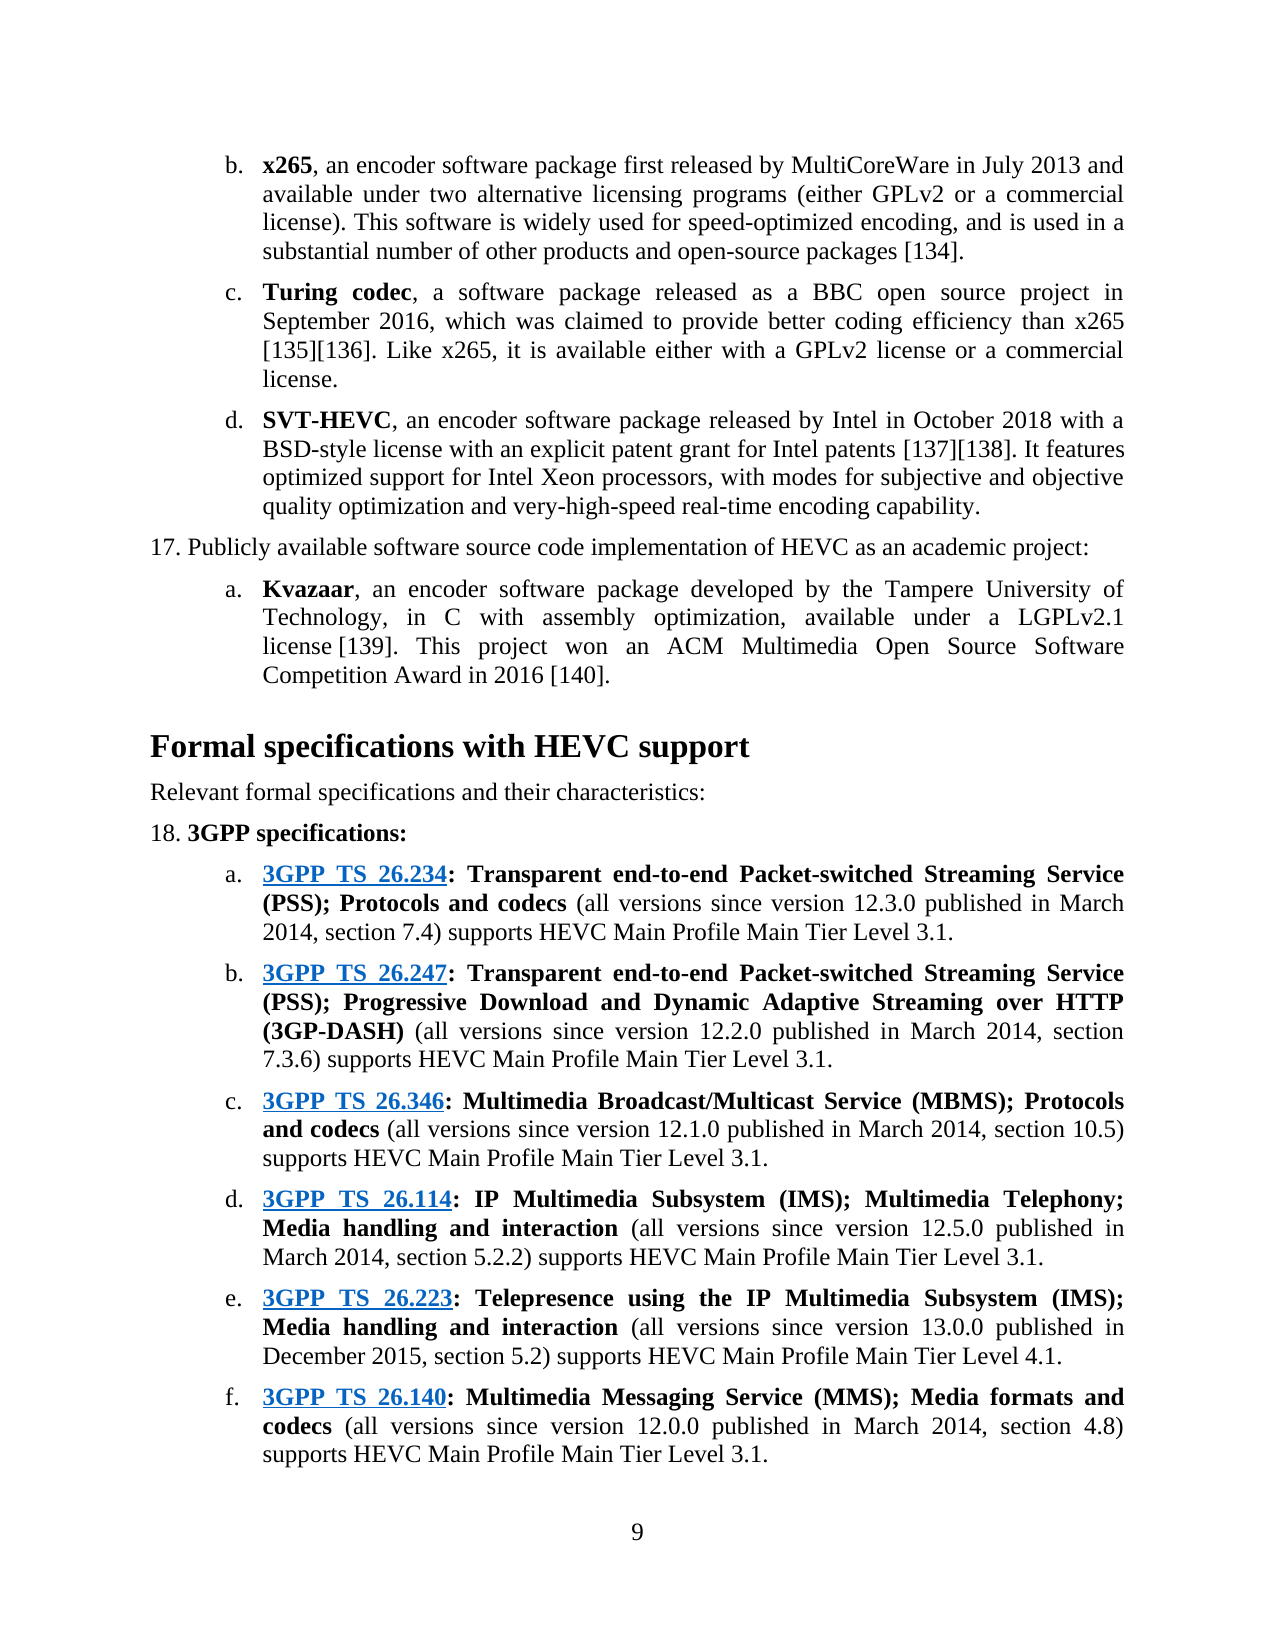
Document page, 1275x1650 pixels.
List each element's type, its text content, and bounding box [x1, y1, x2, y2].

list 3GPP TS 26.140: Multimedia Messaging Service (MMS); Media formats and codecs (all versions since version 12.0.0 published in March 2014, section 4.8) supports HEVC Main Profile Main Tier Level 3.1. [225, 1382, 1125, 1468]
list 3GPP TS 26.223: Telepresence using the IP Multimedia Subsystem (IMS); Media handling and interaction (all versions since version 13.0.0 published in December 2015, section 5.2) supports HEVC Main Profile Main Tier Level 4.1. [225, 1283, 1125, 1369]
list x265, an encoder software package first released by MultiCoreWare in July 2013 and available under two alternative licensing programs (either GPLv2 or a commercial license). This software is widely used for speed-optimized encoding, and is used in a substantial number of other products and open-source packages [134]. [225, 150, 1125, 265]
list Kvazaar, an encoder software package developed by the Tampere University of Technology, in C with assembly optimization, available under a LGPLv2.1 license [139]. This project won an ACM Multimedia Open Source Software Competition Award in 2016 [140]. [225, 574, 1125, 689]
list 3GPP specifications: [150, 818, 1125, 847]
list Publicly available software source code implementation of HEVC as an academic project: [150, 532, 1125, 561]
list 3GPP TS 26.114: IP Multimedia Subsystem (IMS); Multimedia Telephony; Media handling and interaction (all versions since version 12.5.0 published in March 2014, section 5.2.2) supports HEVC Main Profile Main Tier Level 3.1. [225, 1184, 1125, 1271]
list 3GPP TS 26.234: Transparent end-to-end Packet-switched Streaming Service (PSS); Protocols and codecs (all versions since version 12.3.0 published in March 2014, section 7.4) supports HEVC Main Profile Main Tier Level 3.1. [225, 859, 1125, 946]
list SVT-HEVC, an encoder software package released by Intel in October 2018 with a BSD-style license with an explicit patent grant for Intel patents [137][138]. It features optimized support for Intel Xeon processors, with modes for subjective and objective quality optimization and very-high-speed real-time encoding capability. [225, 405, 1125, 520]
list Turing codec, a software package released as a BBC open source project in September 2016, which was claimed to provide better coding efficiency than x265 [135][136]. Like x265, it is available either with a GPLv2 license or a commercial license. [225, 277, 1125, 392]
text Relevant formal specifications and their characteristics: [150, 777, 1125, 806]
list 3GPP TS 26.247: Transparent end-to-end Packet-switched Streaming Service (PSS); Progressive Download and Dynamic Adaptive Streaming over HTTP (3GP-DASH) (all versions since version 12.2.0 published in March 2014, section 7.3.6) supports HEVC Main Profile Main Tier Level 3.1. [225, 958, 1125, 1073]
text Formal specifications with HEVC support [150, 726, 1125, 764]
list 3GPP TS 26.346: Multimedia Broadcast/Multicast Service (MBMS); Protocols and codecs (all versions since version 12.1.0 published in March 2014, section 10.5) supports HEVC Main Profile Main Tier Level 3.1. [225, 1086, 1125, 1172]
